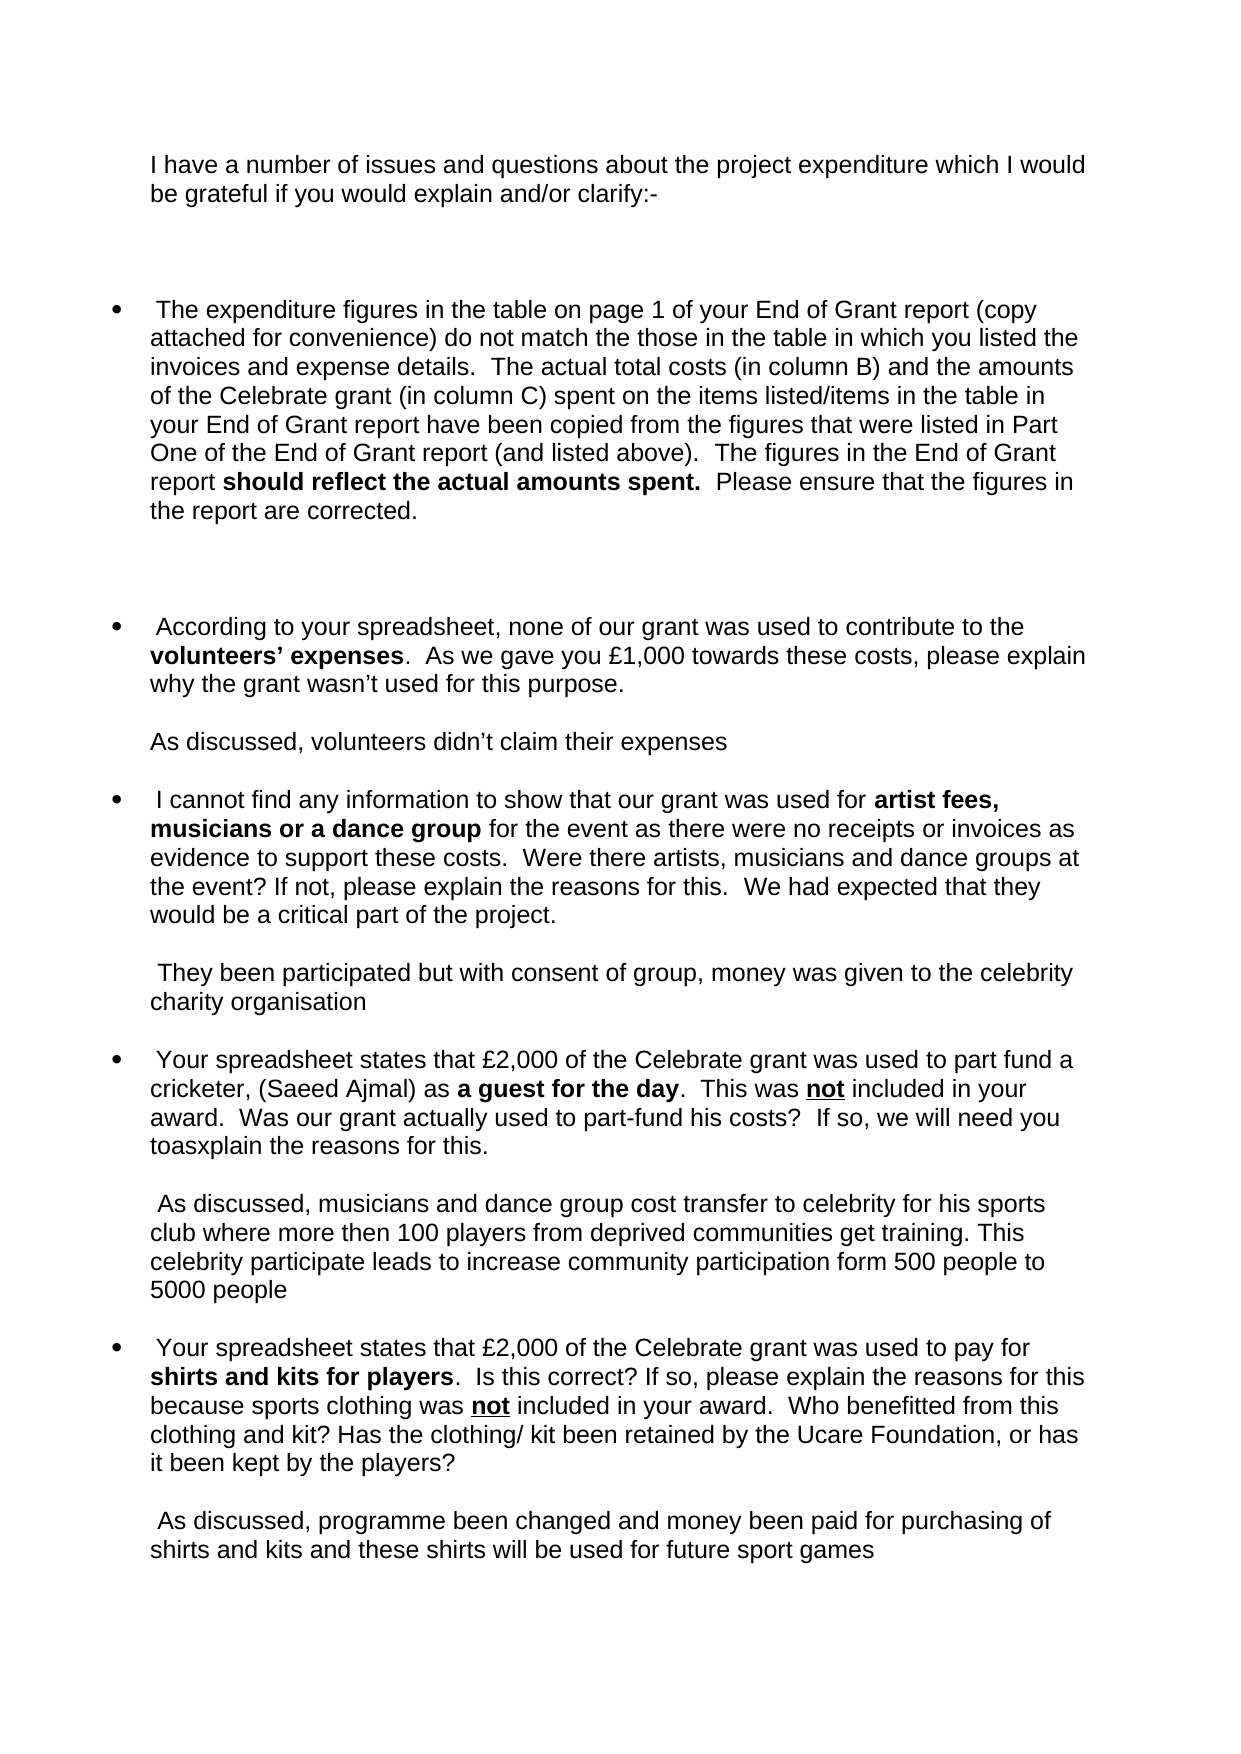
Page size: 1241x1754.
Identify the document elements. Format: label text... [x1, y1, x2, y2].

text As discussed, volunteers didn’t claim their expenses [150, 727, 1090, 756]
text  Your spreadsheet states that £2,000 of the Celebrate grant was used to part fund a cricketer, (Saeed Ajmal) as a guest for the day. This was not included in your award. Was our grant actually used to part-fund his costs? If so, we will need you toasxplain the reasons for this. [112, 1045, 1090, 1160]
text  I cannot find any information to show that our grant was used for artist fees, musicians or a dance group for the event as there were no receipts or invoices as evidence to support these costs. Were there artists, musicians and dance groups at the event? If not, please explain the reasons for this. We had expected that they would be a critical part of the project. [112, 785, 1090, 929]
text  The expenditure figures in the table on page 1 of your End of Grant report (copy attached for convenience) do not match the those in the table in which you listed the invoices and expense details. The actual total costs (in column B) and the amounts of the Celebrate grant (in column C) spent on the items listed/items in the table in your End of Grant report have been copied from the figures that were listed in Part One of the End of Grant report (and listed above). The figures in the End of Grant report should reflect the actual amounts spent. Please ensure that the figures in the report are corrected. [112, 294, 1090, 525]
text As discussed, programme been changed and money been paid for purchasing of shirts and kits and these shirts will be used for future sport games [150, 1506, 1090, 1564]
text  According to your spreadsheet, none of our grant was used to contribute to the volunteers’ expenses. As we gave you £1,000 towards these costs, please explain why the grant wasn’t used for this purpose. [112, 612, 1090, 698]
text  Your spreadsheet states that £2,000 of the Celebrate grant was used to pay for shirts and kits for players. Is this correct? If so, please explain the reasons for this because sports clothing was not included in your award. Who benefitted from this clothing and kit? Has the clothing/ kit been retained by the Ucare Foundation, or has it been kept by the players? [112, 1333, 1090, 1477]
text I have a number of issues and questions about the project expenditure which I would be grateful if you would explain and/or clarify:- [150, 150, 1090, 207]
text As discussed, musicians and dance group cost transfer to celebrity for his sports club where more then 100 players from deprived communities get training. This celebrity participate leads to increase community participation form 500 people to 5000 people [150, 1189, 1090, 1304]
text They been participated but with consent of group, money was given to the celebrity charity organisation [150, 958, 1090, 1016]
